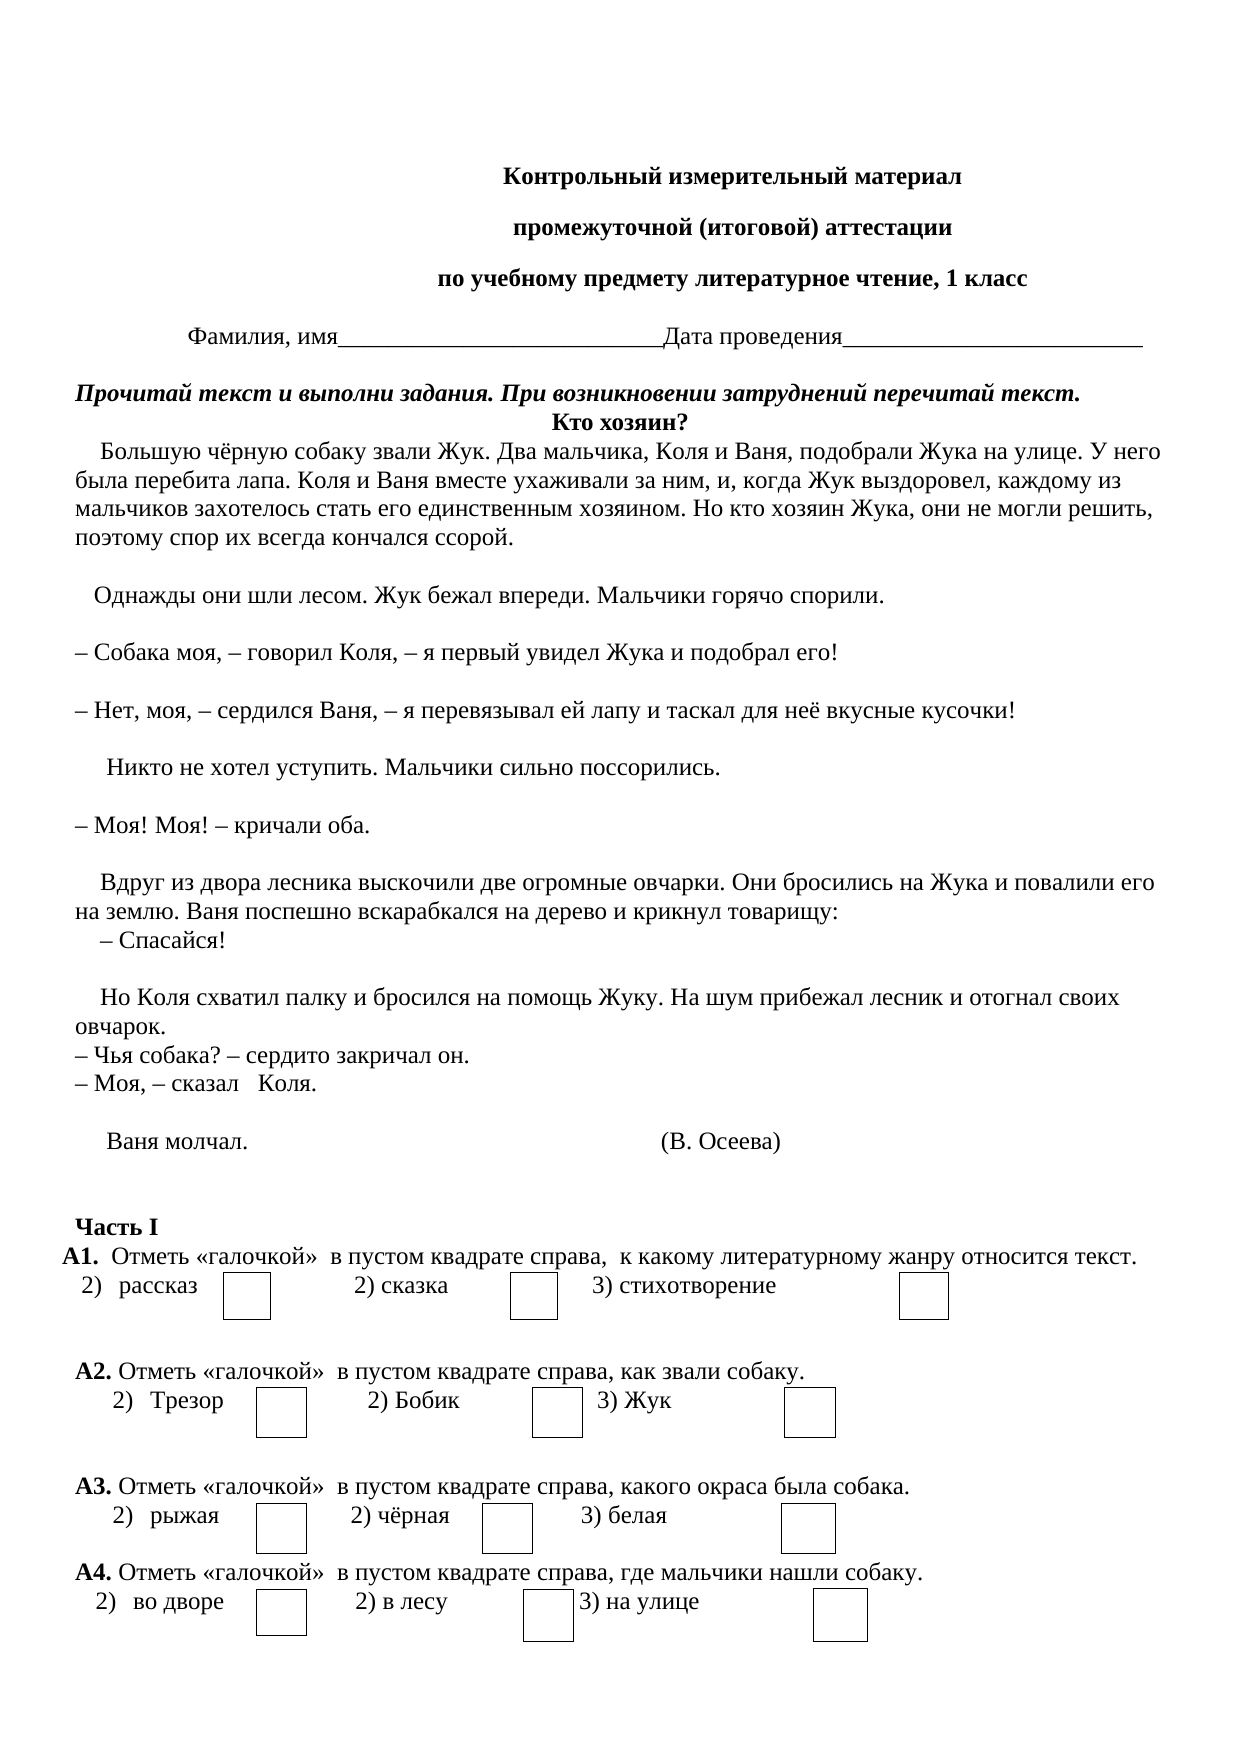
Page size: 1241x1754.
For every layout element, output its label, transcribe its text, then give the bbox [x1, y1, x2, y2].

text Большую чёрную собаку звали Жук. Два мальчика, Коля и Ваня, подобрали Жука на улице. У него была перебита лапа. Коля и Ваня вместе ухаживали за ним, и, когда Жук выздоровел, каждому из мальчиков захотелось стать его единственным хозяином. Но кто хозяин Жука, они не могли решить, поэтому спор их всегда кончался ссорой. [75, 436, 1165, 551]
text Но Коля схватил палку и бросился на помощь Жуку. На шум прибежал лесник и отогнал своих овчарок. – Чья собака? – сердито закричал он. – Моя, – сказал Коля. [75, 953, 1165, 1097]
text Контрольный измерительный материал [300, 161, 1165, 190]
list по учебному предмету литературное чтение, 1 класс [187, 263, 1165, 292]
list рассказ 2) сказка 3) стихотворение [81, 1270, 1165, 1298]
text Никто не хотел уступить. Мальчики сильно поссорились. – Моя! Моя! – кричали оба. Вдруг из двора лесника выскочили две огромные овчарки. Они бросились на Жука и повалили его на землю. Ваня поспешно вскарабкался на дерево и крикнул товарищу: – Спасайся! [75, 723, 1165, 953]
text А4. Отметь «галочкой» в пустом квадрате справа, где мальчики нашли собаку. [75, 1557, 1165, 1586]
text А2. Отметь «галочкой» в пустом квадрате справа, как звали собаку. [75, 1356, 1165, 1385]
list Фамилия, имя__________________________Дата проведения________________________ [187, 321, 1165, 350]
list Трезор 2) Бобик 3) Жук [112, 1385, 1165, 1413]
list во дворе 2) в лесу 3) на улице [95, 1586, 1165, 1615]
text Однажды они шли лесом. Жук бежал впереди. Мальчики горячо спорили. – Собака моя, – говорил Коля, – я первый увидел Жука и подобрал его! – Нет, моя, – сердился Ваня, – я перевязывал ей лапу и таскал для неё вкусные кусочки! [75, 551, 1165, 723]
text Кто хозяин? [75, 407, 1165, 436]
text А1. Отметь «галочкой» в пустом квадрате справа, к какому литературному жанру относится текст. [31, 1241, 1165, 1270]
text Часть I [75, 1212, 1165, 1241]
text А3. Отметь «галочкой» в пустом квадрате справа, какого окраса была собака. [75, 1471, 1165, 1500]
text Ваня молчал. (В. Осеева) [75, 1097, 1165, 1155]
text Прочитай текст и выполни задания. При возникновении затруднений перечитай текст. [75, 378, 1165, 407]
text промежуточной (итоговой) аттестации [300, 212, 1165, 241]
list рыжая 2) чёрная 3) белая [112, 1500, 1165, 1528]
